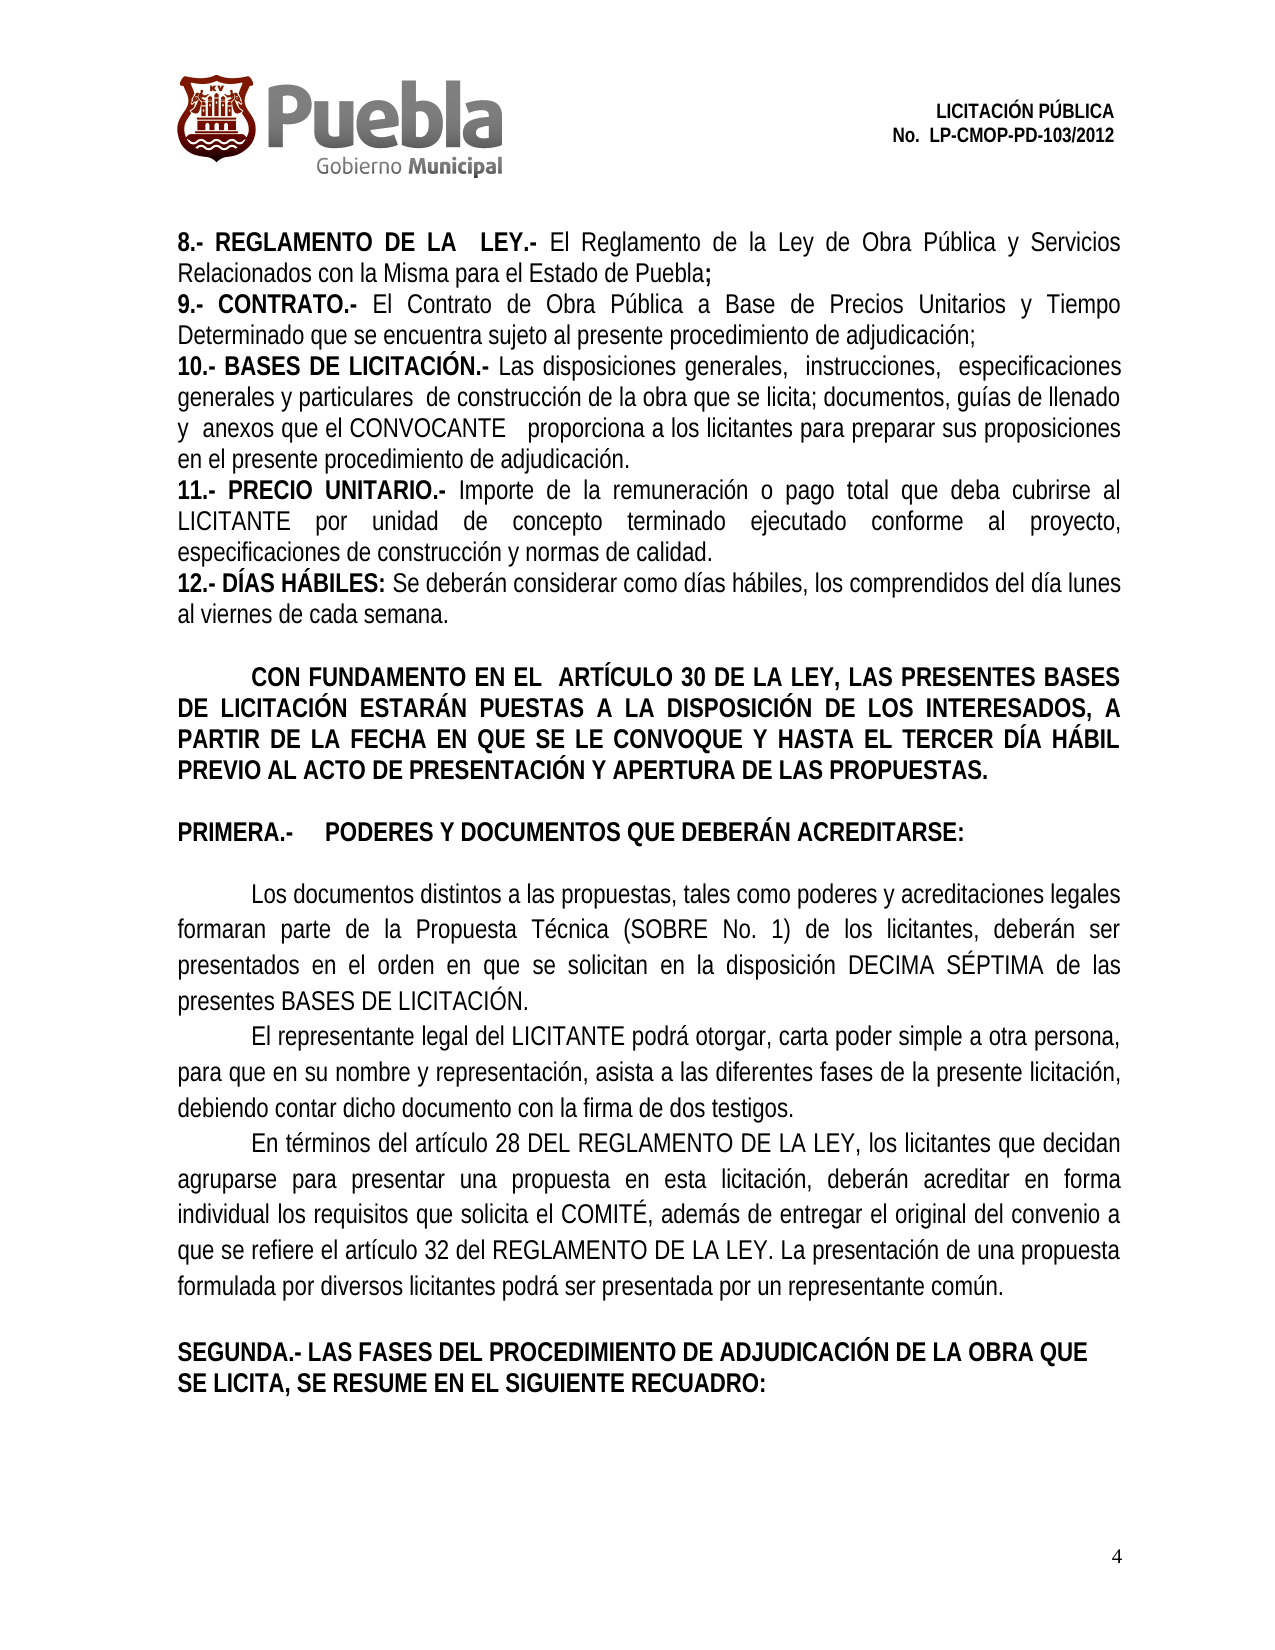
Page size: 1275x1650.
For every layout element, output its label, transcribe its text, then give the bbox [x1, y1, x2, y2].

text El representante legal del LICITANTE podrá otorgar, carta poder simple a otra persona, para que en su nombre y representación, asista a las diferentes fases de la presente licitación, debiendo contar dicho documento con la firma de dos testigos. [177, 1021, 1122, 1123]
text 12.- DÍAS HÁBILES: Se deberán considerar como días hábiles, los comprendidos del día lunes al viernes de cada semana. [177, 568, 1122, 630]
text SE LICITA, SE RESUME EN EL SIGUIENTE RECUADRO: [177, 1368, 1122, 1399]
text Los documentos distintos a las propuestas, tales como poderes y acreditaciones legales formaran parte de la Propuesta Técnica (SOBRE No. 1) de los licitantes, deberán ser presentados en el orden en que se solicitan en la disposición DECIMA SÉPTIMA de las presentes BASES DE LICITACIÓN. [177, 878, 1122, 1016]
text 8.- REGLAMENTO DE LA LEY.- El Reglamento de la Ley de Obra Pública y Servicios Relacionados con la Misma para el Estado de Puebla; [177, 226, 1122, 288]
picture [177, 75, 502, 178]
text 9.- CONTRATO.- El Contrato de Obra Pública a Base de Precios Unitarios y Tiempo Determinado que se encuentra sujeto al presente procedimiento de adjudicación; [177, 288, 1122, 350]
text 10.- BASES DE LICITACIÓN.- Las disposiciones generales, instrucciones, especificaciones generales y particulares de construcción de la obra que se licita; documentos, guías de llenado y anexos que el CONVOCANTE proporciona a los licitantes para preparar sus proposiciones en el presente procedimiento de adjudicación. [177, 350, 1122, 474]
text 11.- PRECIO UNITARIO.- Importe de la remuneración o pago total que deba cubrirse al LICITANTE por unidad de concepto terminado ejecutado conforme al proyecto, especificaciones de construcción y normas de calidad. [177, 474, 1122, 568]
text CON FUNDAMENTO EN EL ARTÍCULO 30 DE LA LEY, LAS PRESENTES BASES DE LICITACIÓN ESTARÁN PUESTAS A LA DISPOSICIÓN DE LOS INTERESADOS, A PARTIR DE LA FECHA EN QUE SE LE CONVOQUE Y HASTA EL TERCER DÍA HÁBIL PREVIO AL ACTO DE PRESENTACIÓN Y APERTURA DE LAS PROPUESTAS. [177, 661, 1122, 785]
text PRIMERA.- PODERES Y DOCUMENTOS QUE DEBERÁN ACREDITARSE: [177, 816, 1122, 847]
text En términos del artículo 28 DEL REGLAMENTO DE LA LEY, los licitantes que decidan agruparse para presentar una propuesta en esta licitación, deberán acreditar en forma individual los requisitos que solicita el COMITÉ, además de entregar el original del convenio a que se refiere el artículo 32 del REGLAMENTO DE LA LEY. La presentación de una propuesta formulada por diversos licitantes podrá ser presentada por un representante común. [177, 1127, 1122, 1301]
text SEGUNDA.- LAS FASES DEL PROCEDIMIENTO DE ADJUDICACIÓN DE LA OBRA QUE [177, 1337, 1122, 1368]
